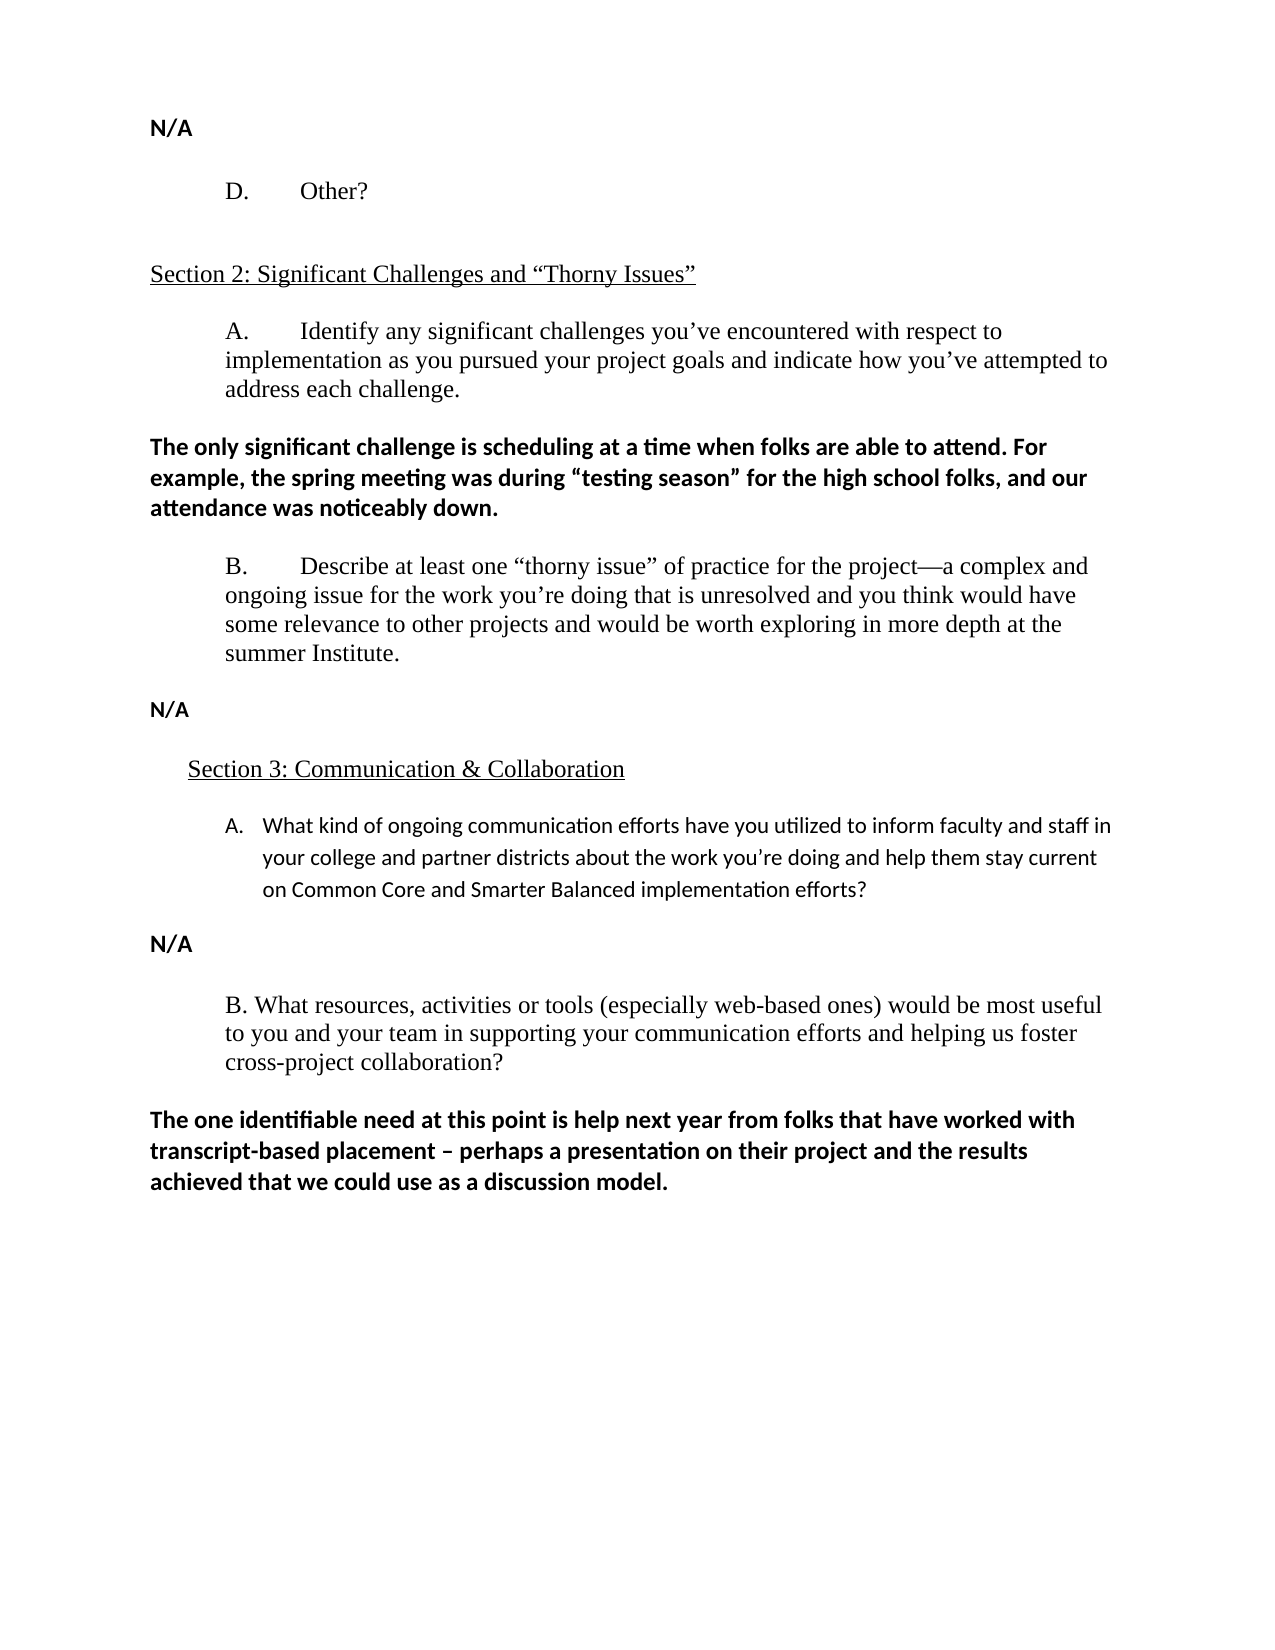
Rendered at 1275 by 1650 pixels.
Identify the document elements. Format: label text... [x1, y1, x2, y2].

text Section 2: Significant Challenges and “Thorny Issues” [150, 259, 1125, 287]
text N/A [150, 929, 1125, 959]
text N/A [150, 695, 1125, 723]
text Section 3: Communication & Collaboration [187, 754, 1125, 782]
text The one identifiable need at this point is help next year from folks that have worked with transcript-based placement – perhaps a presentation on their project and the results achieved that we could use as a discussion model. [150, 1105, 1125, 1196]
text B. What resources, activities or tools (especially web-based ones) would be most useful to you and your team in supporting your communication efforts and helping us foster cross-project collaboration? [225, 990, 1125, 1076]
text N/A [150, 112, 1125, 143]
text The only significant challenge is scheduling at a time when folks are able to attend. For example, the spring meeting was during “testing season” for the high school folks, and our attendance was noticeably down. [150, 431, 1125, 523]
list Identify any significant challenges you’ve encountered with respect to implementation as you pursued your project goals and indicate how you’ve attempted to address each challenge. [225, 316, 1125, 402]
list Other? [225, 176, 1125, 205]
list What kind of ongoing communication efforts have you utilized to inform faculty and staff in your college and partner districts about the work you’re doing and help them stay current on Common Core and Smarter Balanced implementation efforts? [225, 811, 1125, 904]
list Describe at least one “thorny issue” of practice for the project—a complex and ongoing issue for the work you’re doing that is unresolved and you think would have some relevance to other projects and would be worth exploring in more depth at the summer Institute. [225, 551, 1125, 666]
